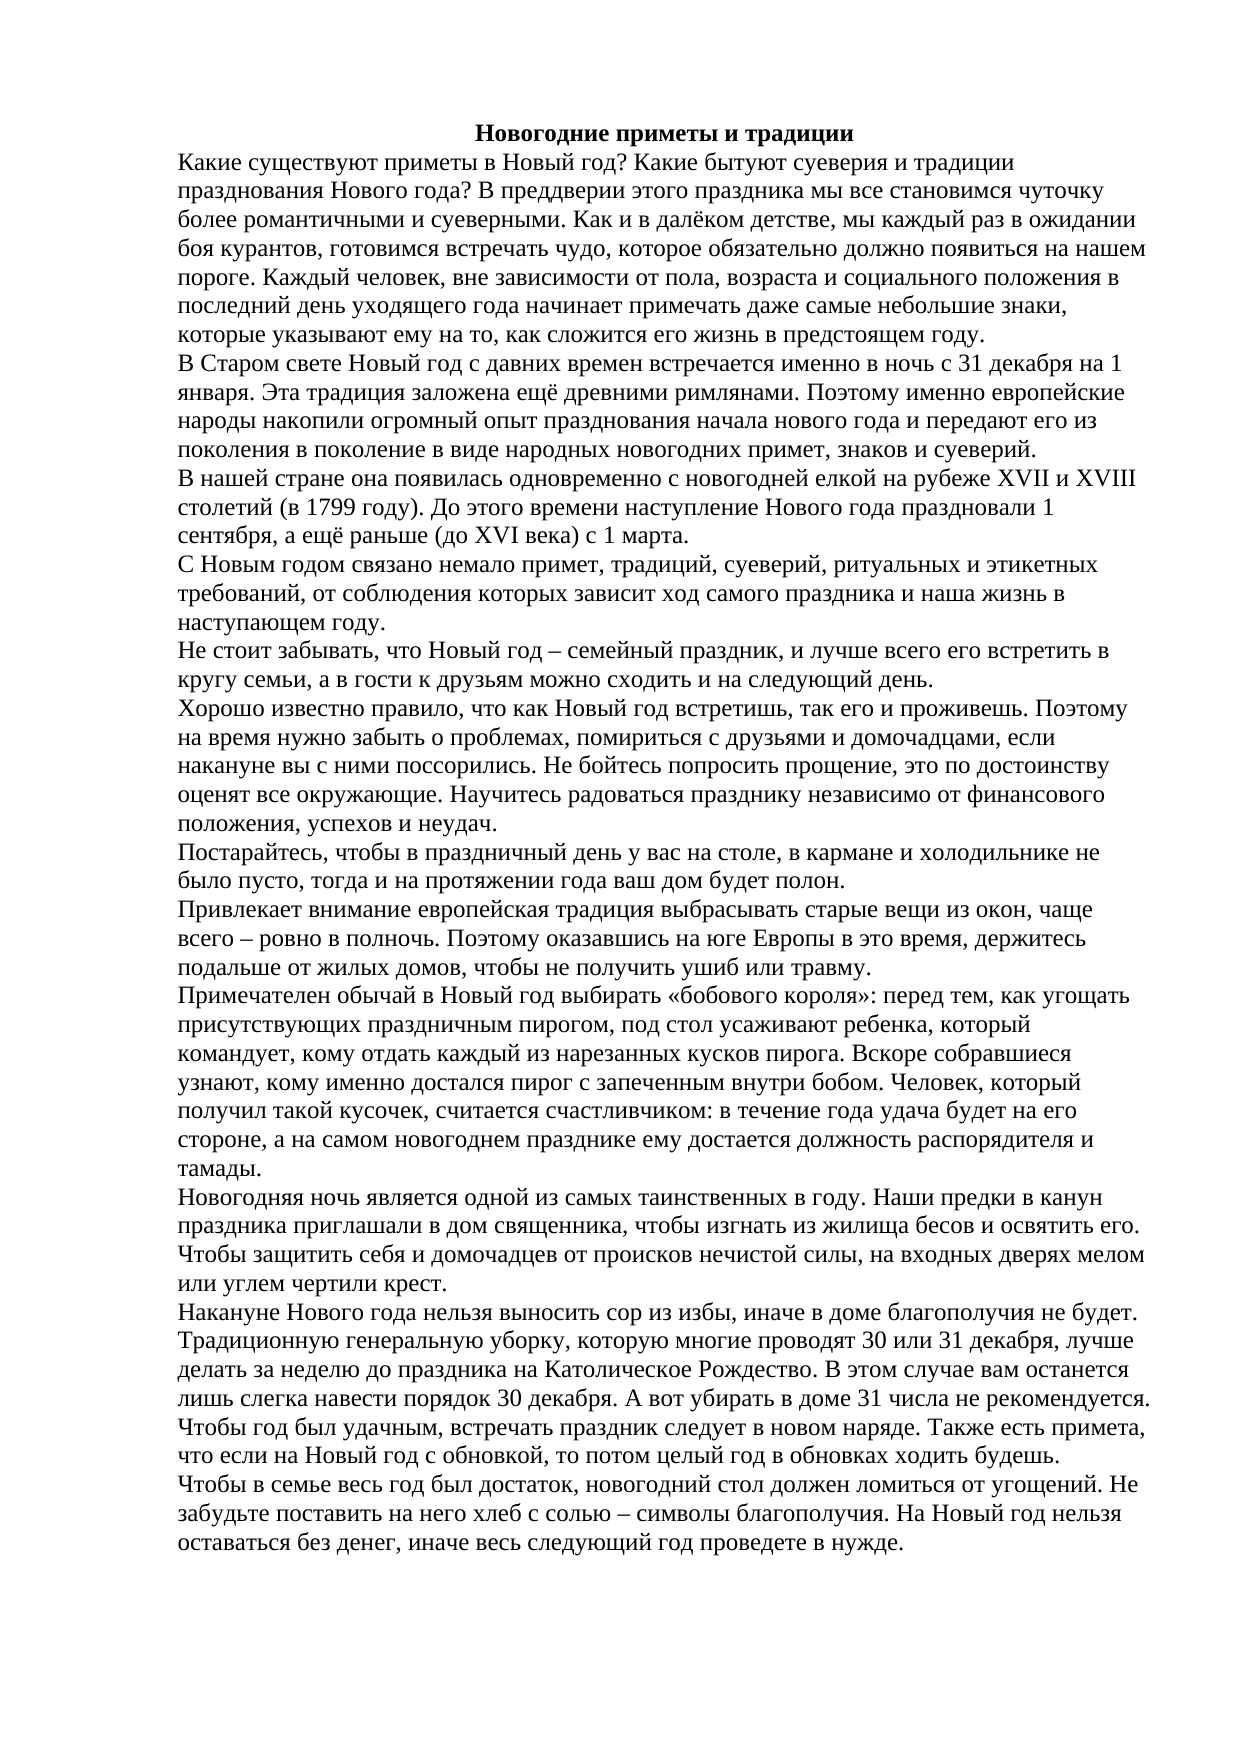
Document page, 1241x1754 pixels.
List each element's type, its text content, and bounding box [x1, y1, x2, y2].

text Хорошо известно правило, что как Новый год встретишь, так его и проживешь. Поэтому на время нужно забыть о проблемах, помириться с друзьями и домочадцами, если накануне вы с ними поссорились. Не бойтесь попросить прощение, это по достоинству оценят все окружающие. Научитесь радоваться празднику независимо от финансового положения, успехов и неудач. [177, 693, 1152, 837]
text Не стоит забывать, что Новый год – семейный праздник, и лучше всего его встретить в кругу семьи, а в гости к друзьям можно сходить и на следующий день. [177, 636, 1152, 693]
text В нашей стране она появилась одновременно с новогодней елкой на рубеже XVII и XVIII столетий (в 1799 году). До этого времени наступление Нового года праздновали 1 сентября, а ещё раньше (до XVI века) с 1 марта. [177, 463, 1152, 549]
text Накануне Нового года нельзя выносить сор из избы, иначе в доме благополучия не будет. Традиционную генеральную уборку, которую многие проводят 30 или 31 декабря, лучше делать за неделю до праздника на Католическое Рождество. В этом случае вам останется лишь слегка навести порядок 30 декабря. А вот убирать в доме 31 числа не рекомендуется. [177, 1297, 1152, 1412]
text Примечателен обычай в Новый год выбирать «бобового короля»: перед тем, как угощать присутствующих праздничным пирогом, под стол усаживают ребенка, который командует, кому отдать каждый из нарезанных кусков пирога. Вскоре собравшиеся узнают, кому именно достался пирог с запеченным внутри бобом. Человек, который получил такой кусочек, считается счастливчиком: в течение года удача будет на его стороне, а на самом новогоднем празднике ему достается должность распорядителя и тамады. [177, 981, 1152, 1182]
text С Новым годом связано немало примет, традиций, суеверий, ритуальных и этикетных требований, от соблюдения которых зависит ход самого праздника и наша жизнь в наступающем году. [177, 549, 1152, 636]
text Новогодняя ночь является одной из самых таинственных в году. Наши предки в канун праздника приглашали в дом священника, чтобы изгнать из жилища бесов и освятить его. Чтобы защитить себя и домочадцев от происков нечистой силы, на входных дверях мелом или углем чертили крест. [177, 1182, 1152, 1297]
text Чтобы год был удачным, встречать праздник следует в новом наряде. Также есть примета, что если на Новый год с обновкой, то потом целый год в обновках ходить будешь. [177, 1412, 1152, 1469]
text Привлекает внимание европейская традиция выбрасывать старые вещи из окон, чаще всего – ровно в полночь. Поэтому оказавшись на юге Европы в это время, держитесь подальше от жилых домов, чтобы не получить ушиб или травму. [177, 894, 1152, 981]
text Постарайтесь, чтобы в праздничный день у вас на столе, в кармане и холодильнике не было пусто, тогда и на протяжении года ваш дом будет полон. [177, 837, 1152, 894]
text Какие существуют приметы в Новый год? Какие бытуют суеверия и традиции празднования Нового года? В преддверии этого праздника мы все становимся чуточку более романтичными и суеверными. Как и в далёком детстве, мы каждый раз в ожидании боя курантов, готовимся встречать чудо, которое обязательно должно появиться на нашем пороге. Каждый человек, вне зависимости от пола, возраста и социального положения в последний день уходящего года начинает примечать даже самые небольшие знаки, которые указывают ему на то, как сложится его жизнь в предстоящем году. [986, 147, 1152, 348]
text Новогодние приметы и традиции [177, 118, 1152, 147]
text Чтобы в семье весь год был достаток, новогодний стол должен ломиться от угощений. Не забудьте поставить на него хлеб с солью – символы благополучия. На Новый год нельзя оставаться без денег, иначе весь следующий год проведете в нужде. [177, 1469, 1152, 1556]
